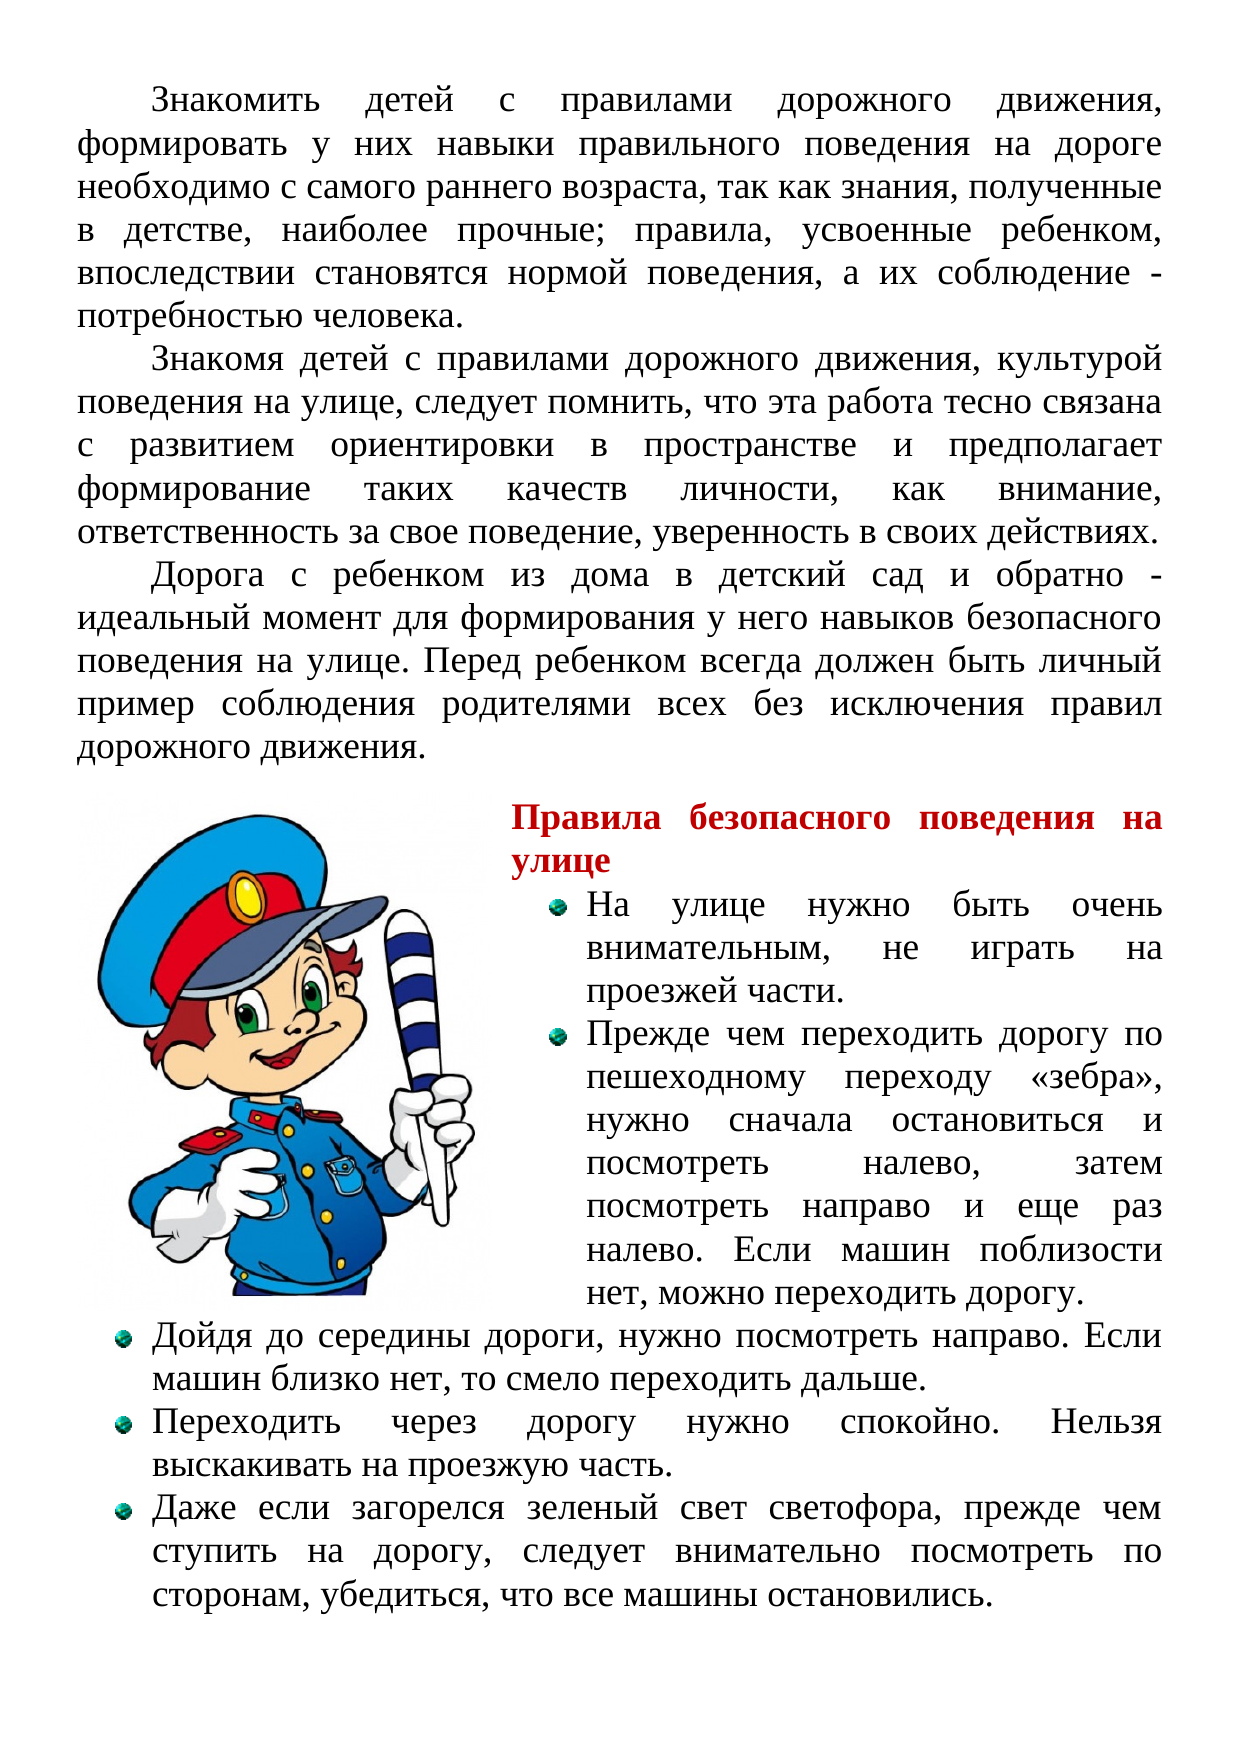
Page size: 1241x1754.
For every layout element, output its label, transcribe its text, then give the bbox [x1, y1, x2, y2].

list Дойдя до середины дороги, нужно посмотреть направо. Если машин близко нет, то смело переходить дальше. [114, 1312, 1163, 1398]
list Переходить через дорогу нужно спокойно. Нельзя выскакивать на проезжую часть. [114, 1398, 1163, 1485]
list Прежде чем переходить дорогу по пешеходному переходу «зебра», нужно сначала остановиться и посмотреть налево, затем посмотреть направо и еще раз налево. Если машин поблизости нет, можно переходить дорогу. [493, 1010, 1163, 1312]
picture [115, 1503, 132, 1520]
picture [115, 1330, 132, 1348]
picture [78, 792, 493, 1312]
picture [549, 1028, 567, 1046]
picture [115, 1416, 132, 1434]
text Дорога с ребенком из дома в детский сад и обратно - идеальный момент для формирования у него навыков безопасного поведения на улице. Перед ребенком всегда должен быть личный пример соблюдения родителями всех без исключения правил дорожного движения. [77, 551, 1163, 767]
list Даже если загорелся зеленый свет светофора, прежде чем ступить на дорогу, следует внимательно посмотреть по сторонам, убедиться, что все машины остановились. [114, 1485, 1163, 1614]
text Знакомя детей с правилами дорожного движения, культурой поведения на улице, следует помнить, что эта работа тесно связана с развитием ориентировки в пространстве и предполагает формирование таких качеств личности, как внимание, ответственность за свое поведение, уверенность в своих действиях. [77, 336, 1163, 551]
picture [549, 899, 567, 916]
text Правила безопасного поведения на улице [493, 795, 1163, 881]
text Знакомить детей с правилами дорожного движения, формировать у них навыки правильного поведения на дороге необходимо с самого раннего возраста, так как знания, полученные в детстве, наиболее прочные; правила, усвоенные ребенком, впоследствии становятся нормой поведения, а их соблюдение - потребностью человека. [77, 77, 1163, 336]
list На улице нужно быть очень внимательным, не играть на проезжей части. [493, 881, 1163, 1010]
